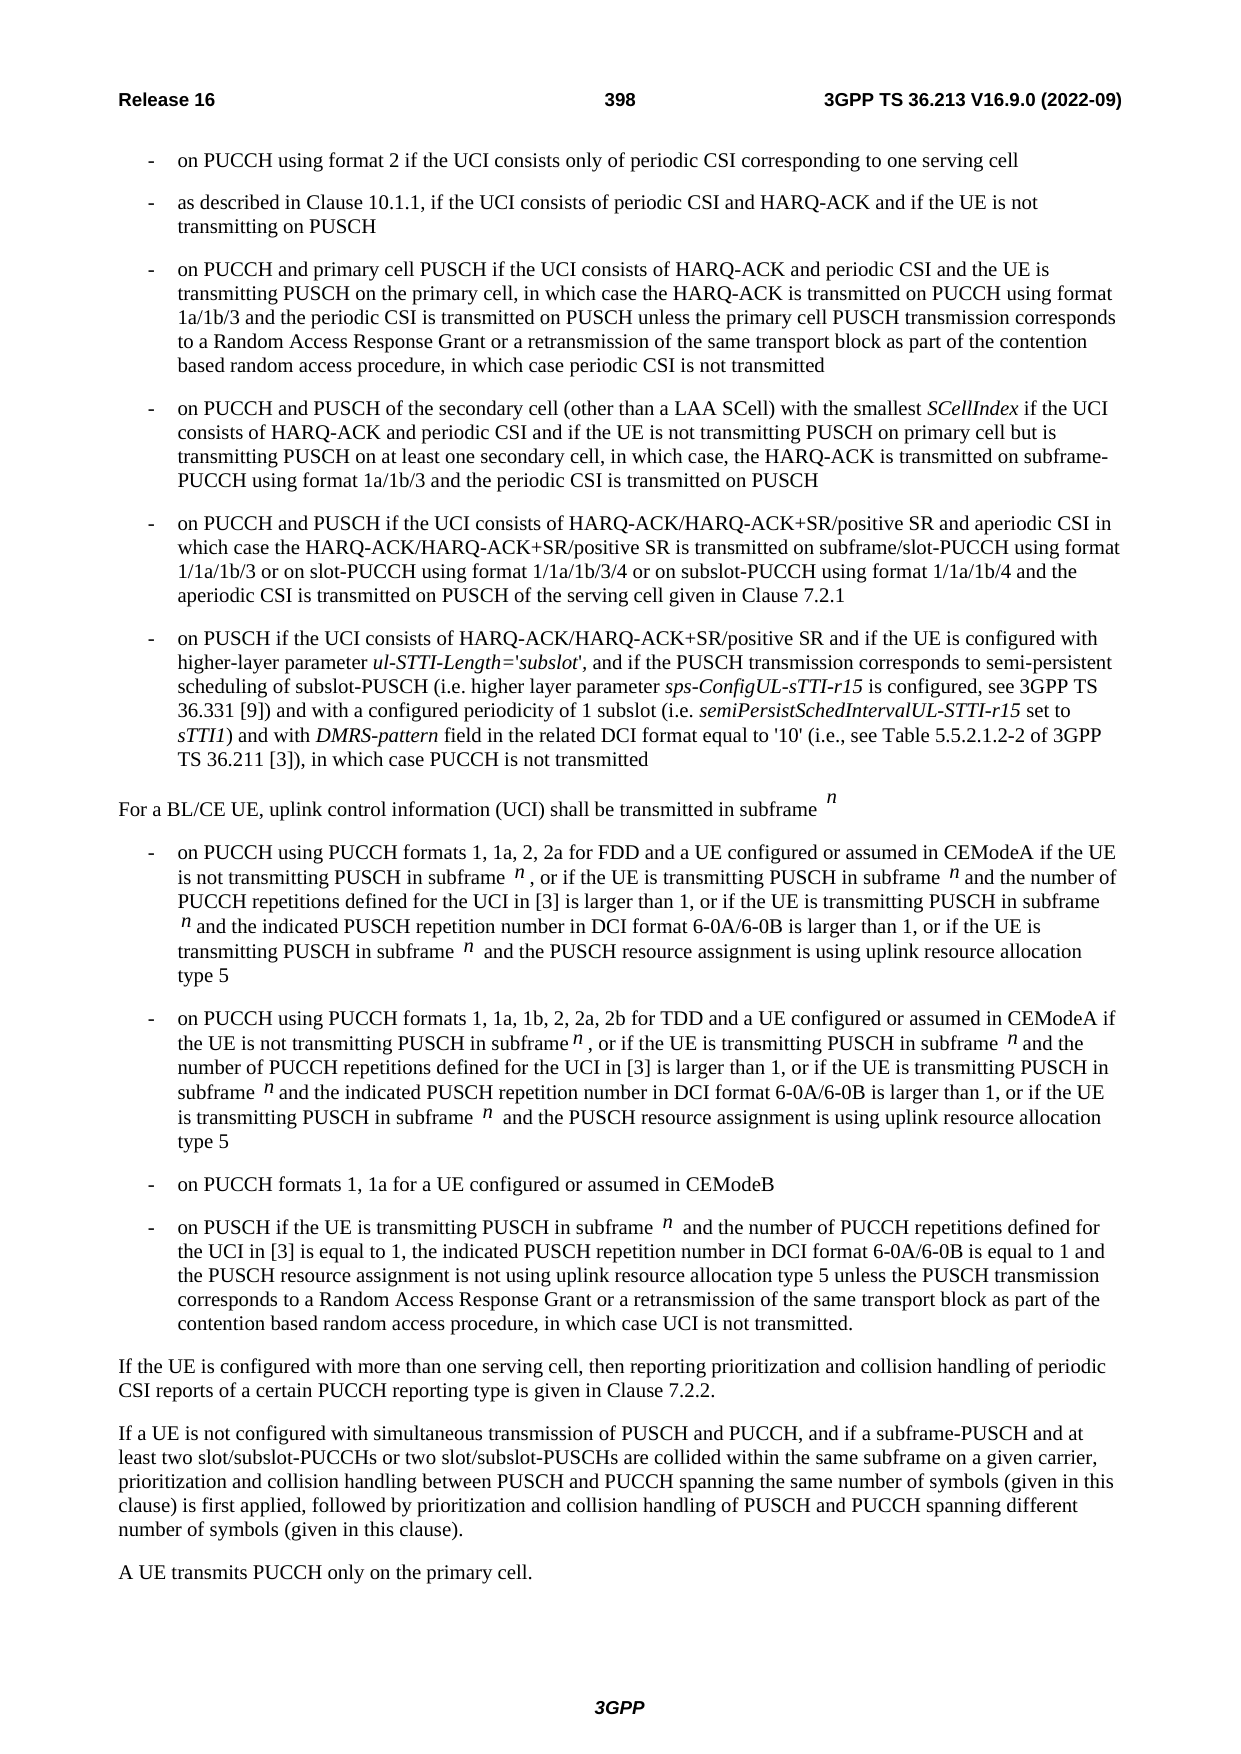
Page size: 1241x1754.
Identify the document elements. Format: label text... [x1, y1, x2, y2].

text - on PUCCH using format 2 if the UCI consists only of periodic CSI corresponding to one serving cell [148, 147, 1122, 172]
text - as described in Clause , if the UCI consists of periodic CSI and HARQ-ACK and if the UE is not transmitting on PUSCH [148, 190, 1122, 238]
text - on PUCCH formats 1, 1a for a UE configured or assumed in CEModeB [148, 1171, 1122, 1196]
text - on PUCCH using PUCCH formats 1, 1a, 2, 2a for FDD and a UE configured or assumed in CEModeA if the UE is not transmitting PUSCH in subframe , or if the UE is transmitting PUSCH in subframe and the number of PUCCH repetitions defined for the UCI in [3] is larger than 1, or if the UE is transmitting PUSCH in subframe and the indicated PUSCH repetition number in DCI format 6-0A/6-0B is larger than 1, or if the UE is transmitting PUSCH in subframe and the PUSCH resource assignment is using uplink resource allocation type 5 [148, 840, 1122, 987]
text If the UE is configured with more than one serving cell, then reporting prioritization and collision handling of periodic CSI reports of a certain PUCCH reporting type is given in Clause . [118, 1354, 1122, 1402]
text A UE transmits PUCCH only on the primary cell. [118, 1560, 1122, 1584]
text For a BL/CE UE, uplink control information (UCI) shall be transmitted in subframe [118, 789, 1122, 821]
text - on PUCCH using PUCCH formats 1, 1a, 1b, 2, 2a, 2b for TDD and a UE configured or assumed in CEModeA if the UE is not transmitting PUSCH in subframe, or if the UE is transmitting PUSCH in subframe and the number of PUCCH repetitions defined for the UCI in [3] is larger than 1, or if the UE is transmitting PUSCH in subframe and the indicated PUSCH repetition number in DCI format 6-0A/6-0B is larger than 1, or if the UE is transmitting PUSCH in subframe and the PUSCH resource assignment is using uplink resource allocation type 5 [148, 1006, 1122, 1153]
text - on PUCCH and PUSCH of the secondary cell (other than a LAA SCell) with the smallest SCellIndex if the UCI consists of HARQ-ACK and periodic CSI and if the UE is not transmitting PUSCH on primary cell but is transmitting PUSCH on at least one secondary cell, in which case, the HARQ-ACK is transmitted on subframe-PUCCH using format 1a/1b/3 and the periodic CSI is transmitted on PUSCH [148, 396, 1122, 492]
text - on PUSCH if the UE is transmitting PUSCH in subframe and the number of PUCCH repetitions defined for the UCI in [3] is equal to 1, the indicated PUSCH repetition number in DCI format 6-0A/6-0B is equal to 1 and the PUSCH resource assignment is not using uplink resource allocation type 5 unless the PUSCH transmission corresponds to a Random Access Response Grant or a retransmission of the same transport block as part of the contention based random access procedure, in which case UCI is not transmitted. [148, 1214, 1122, 1335]
text - on PUCCH and PUSCH if the UCI consists of HARQ-ACK/HARQ-ACK+SR/positive SR and aperiodic CSI in which case the HARQ-ACK/HARQ-ACK+SR/positive SR is transmitted on subframe/slot-PUCCH using format 1//1b/3 or on slot-PUCCH using format 1/1a/1b/3/4 or on subslot-PUCCH using format 1/1a/1b/4 and the aperiodic CSI is transmitted on PUSCH of the serving cell given in Clause 7.2.1 [148, 511, 1122, 607]
text If a UE is not configured with simultaneous transmission of PUSCH and PUCCH, and if a subframe-PUSCH and at least two slot/subslot-PUCCHs or two slot/subslot-PUSCHs are collided within the same subframe on a given carrier, prioritization and collision handling between PUSCH and PUCCH spanning the same number of symbols (given in this clause) is first applied, followed by prioritization and collision handling of PUSCH and PUCCH spanning different number of symbols (given in this clause). [118, 1421, 1122, 1541]
text - on PUCCH and primary cell PUSCH if the UCI consists of HARQ-ACK and periodic CSI and the UE is transmitting PUSCH on the primary cell, in which case the HARQ-ACK is transmitted on PUCCH using format 1a/1b/3 and the periodic CSI is transmitted on PUSCH unless the primary cell PUSCH transmission corresponds to a Random Access Response Grant or a retransmission of the same transport block as part of the contention based random access procedure, in which case periodic CSI is not transmitted [148, 257, 1122, 377]
text - on PUSCH if the UCI consists of HARQ-ACK/HARQ-ACK+SR/positive SR and if the UE is configured with higher-layer parameter ul-STTI-Length='subslot', and if the PUSCH transmission corresponds to semi-persistent scheduling of subslot-PUSCH (i.e. higher layer parameter sps-ConfigUL-sTTI-r15 is configured, see 3GPP TS 36.331 [9]) and with a configured periodicity of 1 subslot (i.e. semiPersistSchedIntervalUL-STTI-r15 set to sTTI1) and with DMRS-pattern field in the related DCI format equal to '10' (i.e., see Table 5.5.2.1.2-2 of 3GPP TS 36.211 [3]), in which case PUCCH is not transmitted [148, 626, 1122, 771]
